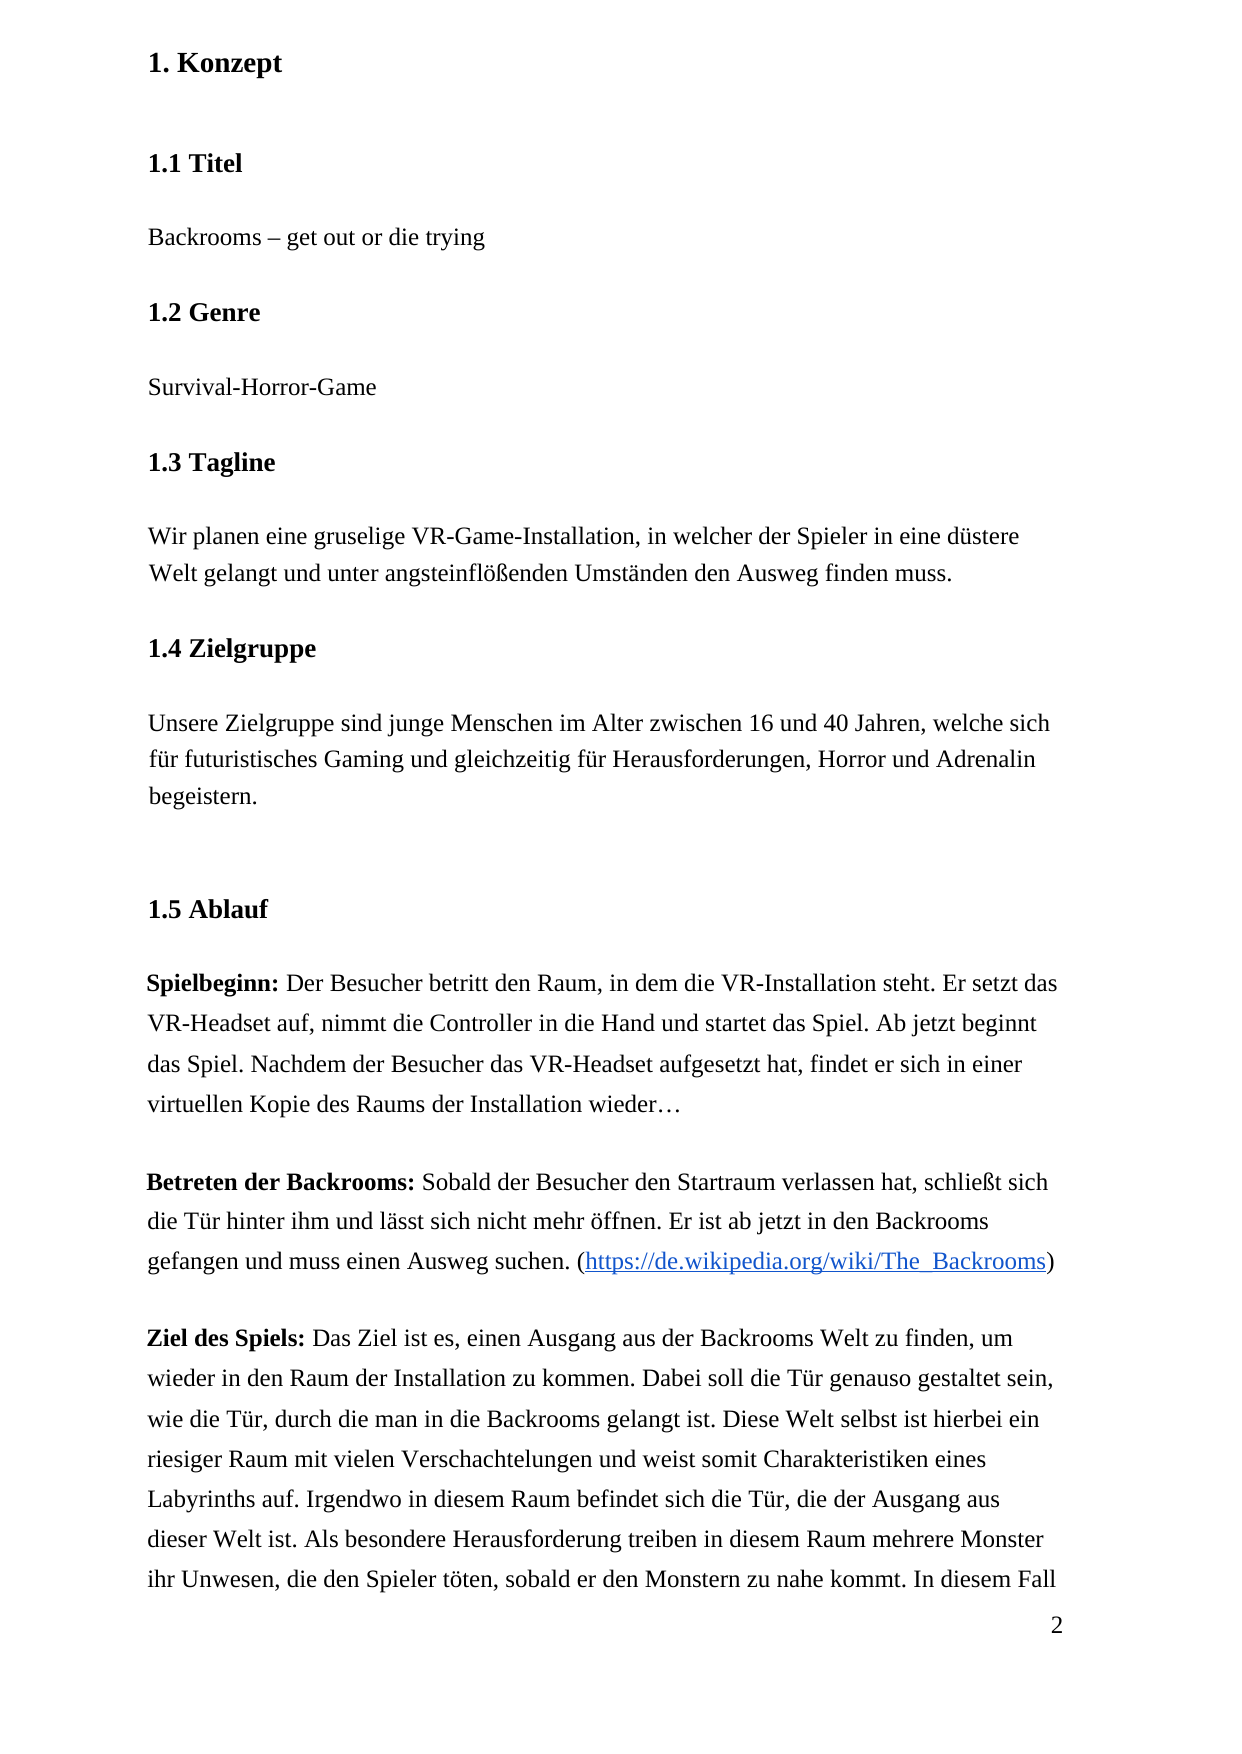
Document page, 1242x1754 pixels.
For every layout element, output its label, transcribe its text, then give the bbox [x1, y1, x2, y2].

text Survival-Horror-Game [148, 372, 1063, 400]
subtitle 1.5 Ablauf [148, 893, 1063, 924]
text Wir planen eine gruselige VR-Game-Installation, in welcher der Spieler in eine düstere Welt gelangt und unter angsteinflößenden Umständen den Ausweg finden muss. [148, 521, 1063, 587]
subtitle 1.1 Titel [148, 147, 1063, 178]
subtitle 1.2 Genre [148, 296, 1063, 328]
text Unsere Zielgruppe sind junge Menschen im Alter zwischen 16 und 40 Jahren, welche sich für futuristisches Gaming und gleichzeitig für Herausforderungen, Horror und Adrenalin begeistern. [148, 708, 1063, 810]
text Backrooms – get out or die trying [148, 222, 1063, 251]
subtitle 1. Konzept [148, 45, 1063, 79]
subtitle 1.4 Zielgruppe [148, 633, 1063, 664]
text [146, 1323, 1062, 1593]
text Betreten der Backrooms: Sobald der Besucher den Startraum verlassen hat, schließt sich die Tür hinter ihm und lässt sich nicht mehr öffnen. Er ist ab jetzt in den Backrooms gefangen und muss einen Ausweg suchen. (https://de.wikipedia.org/wiki/The_Backrooms) [146, 1167, 1062, 1274]
subtitle 1.3 Tagline [148, 446, 1063, 477]
text Spielbeginn: Der Besucher betritt den Raum, in dem die VR-Installation steht. Er setzt das VR-Headset auf, nimmt die Controller in die Hand und startet das Spiel. Ab jetzt beginnt das Spiel. Nachdem der Besucher das VR-Headset aufgesetzt hat, findet er sich in einer virtuellen Kopie des Raums der Installation wieder… [146, 968, 1062, 1118]
